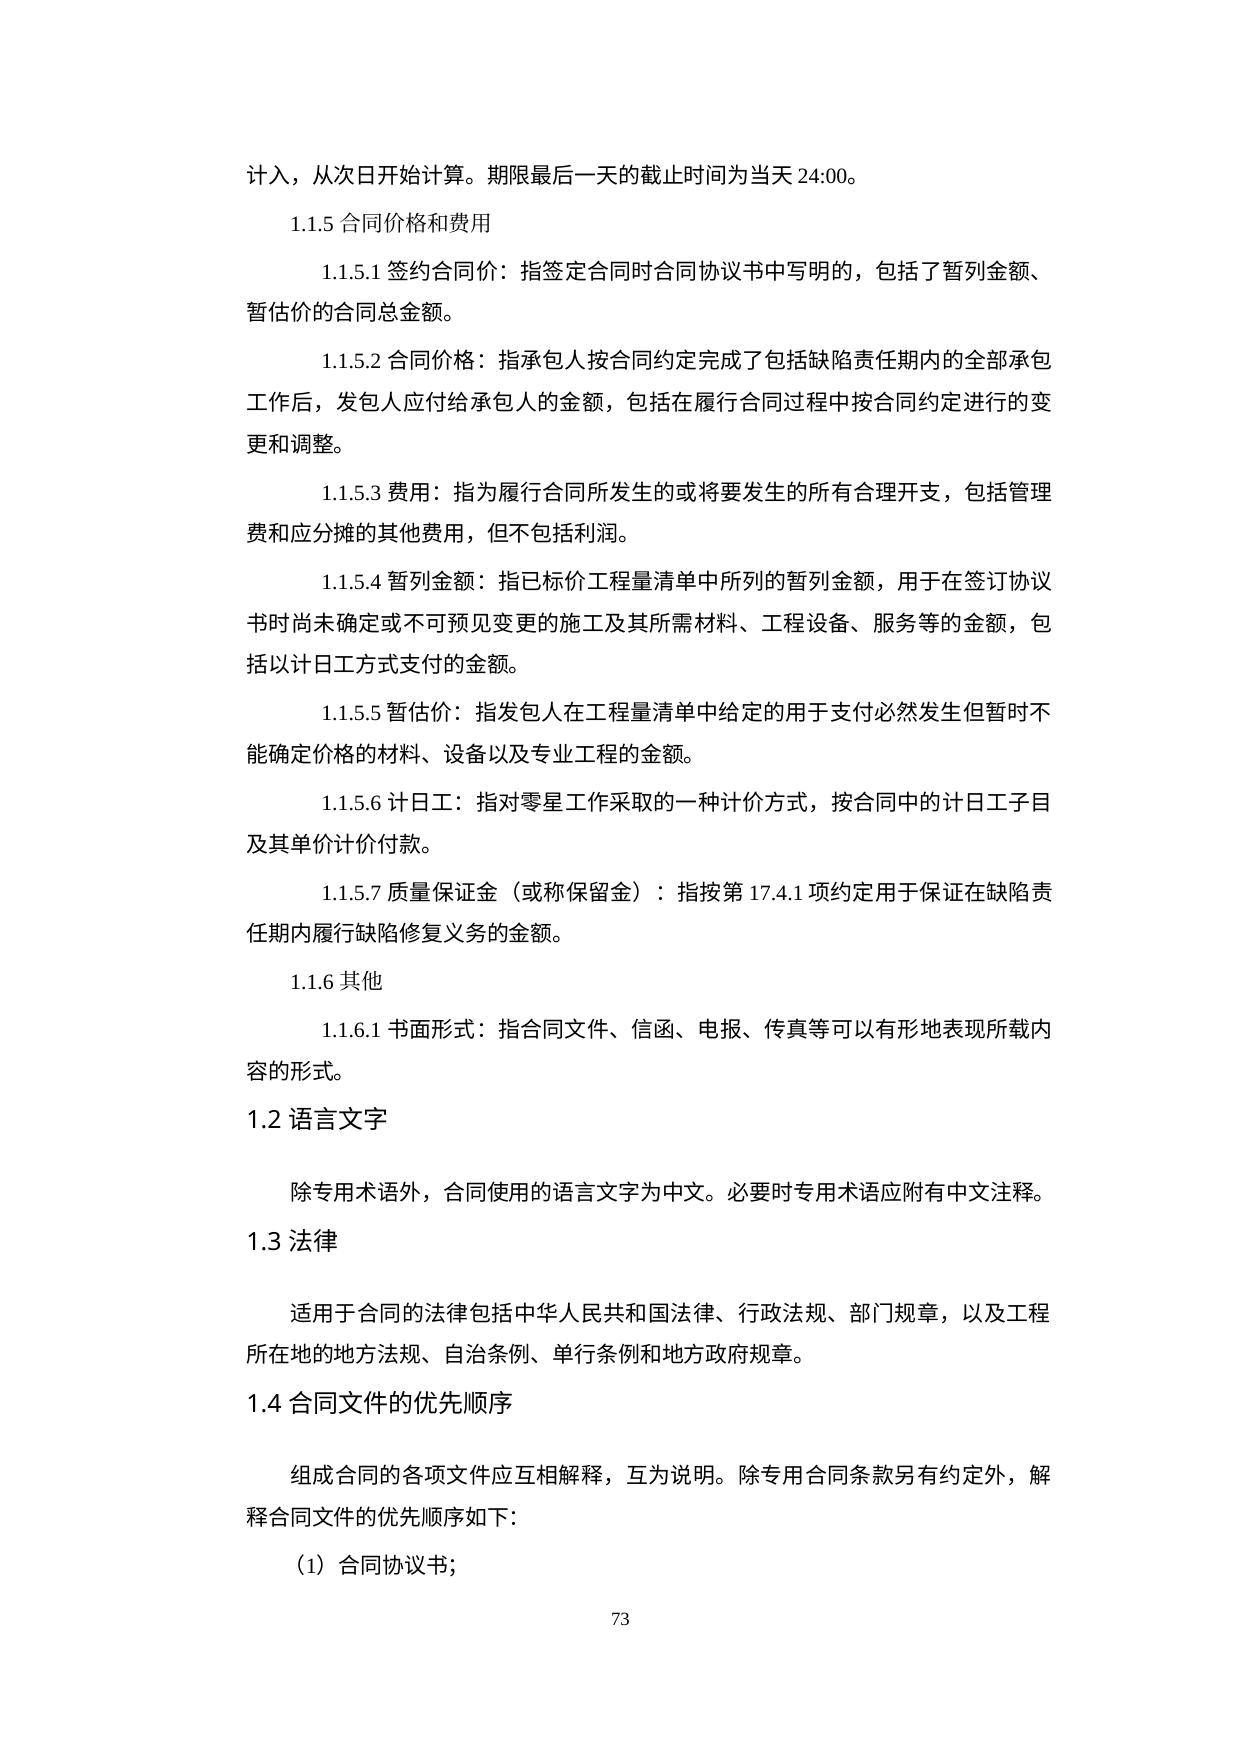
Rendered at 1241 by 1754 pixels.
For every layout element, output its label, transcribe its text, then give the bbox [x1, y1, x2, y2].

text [246, 150, 1053, 192]
text 1.1.5.7 质量保证金（或称保留金）：指按第17.4.1项约定用于保证在缺陷责任期内履行缺陷修复义务的金额。 [246, 867, 1053, 950]
text （1）合同协议书； [246, 1540, 1053, 1582]
text 组成合同的各项文件应互相解释，互为说明。除专用合同条款另有约定外，解释合同文件的优先顺序如下： [246, 1451, 1053, 1534]
text 适用于合同的法律包括中华人民共和国法律、行政法规、部门规章，以及工程所在地的地方法规、自治条例、单行条例和地方政府规章。 [246, 1288, 1053, 1371]
text 1.1.6 其他 [246, 956, 1053, 998]
text 1.4 合同文件的优先顺序 [246, 1384, 1053, 1420]
text 1.1.5.1 签约合同价：指签定合同时合同协议书中写明的，包括了暂列金额、暂估价的合同总金额。 [246, 246, 1053, 329]
text 除专用术语外，合同使用的语言文字为中文。必要时专用术语应附有中文注释。 [246, 1167, 1053, 1208]
text 1.1.5 合同价格和费用 [246, 198, 1053, 239]
text 1.1.5.3 费用：指为履行合同所发生的或将要发生的所有合理开支，包括管理费和应分摊的其他费用，但不包括利润。 [246, 467, 1053, 550]
text 1.1.5.5暂估价：指发包人在工程量清单中给定的用于支付必然发生但暂时不能确定价格的材料、设备以及专业工程的金额。 [246, 687, 1053, 771]
text 1.1.6.1 书面形式：指合同文件、信函、电报、传真等可以有形地表现所载内容的形式。 [246, 1004, 1053, 1087]
text 1.2 语言文字 [246, 1100, 1053, 1136]
text 1.1.5.6 计日工：指对零星工作采取的一种计价方式，按合同中的计日工子目及其单价计价付款。 [246, 777, 1053, 860]
text 1.1.5.2 合同价格：指承包人按合同约定完成了包括缺陷责任期内的全部承包工作后，发包人应付给承包人的金额，包括在履行合同过程中按合同约定进行的变更和调整。 [246, 335, 1053, 460]
text 1.3 法律 [246, 1221, 1053, 1257]
text 1.1.5.4 暂列金额：指已标价工程量清单中所列的暂列金额，用于在签订协议书时尚未确定或不可预见变更的施工及其所需材料、工程设备、服务等的金额，包括以计日工方式支付的金额。 [246, 556, 1053, 681]
